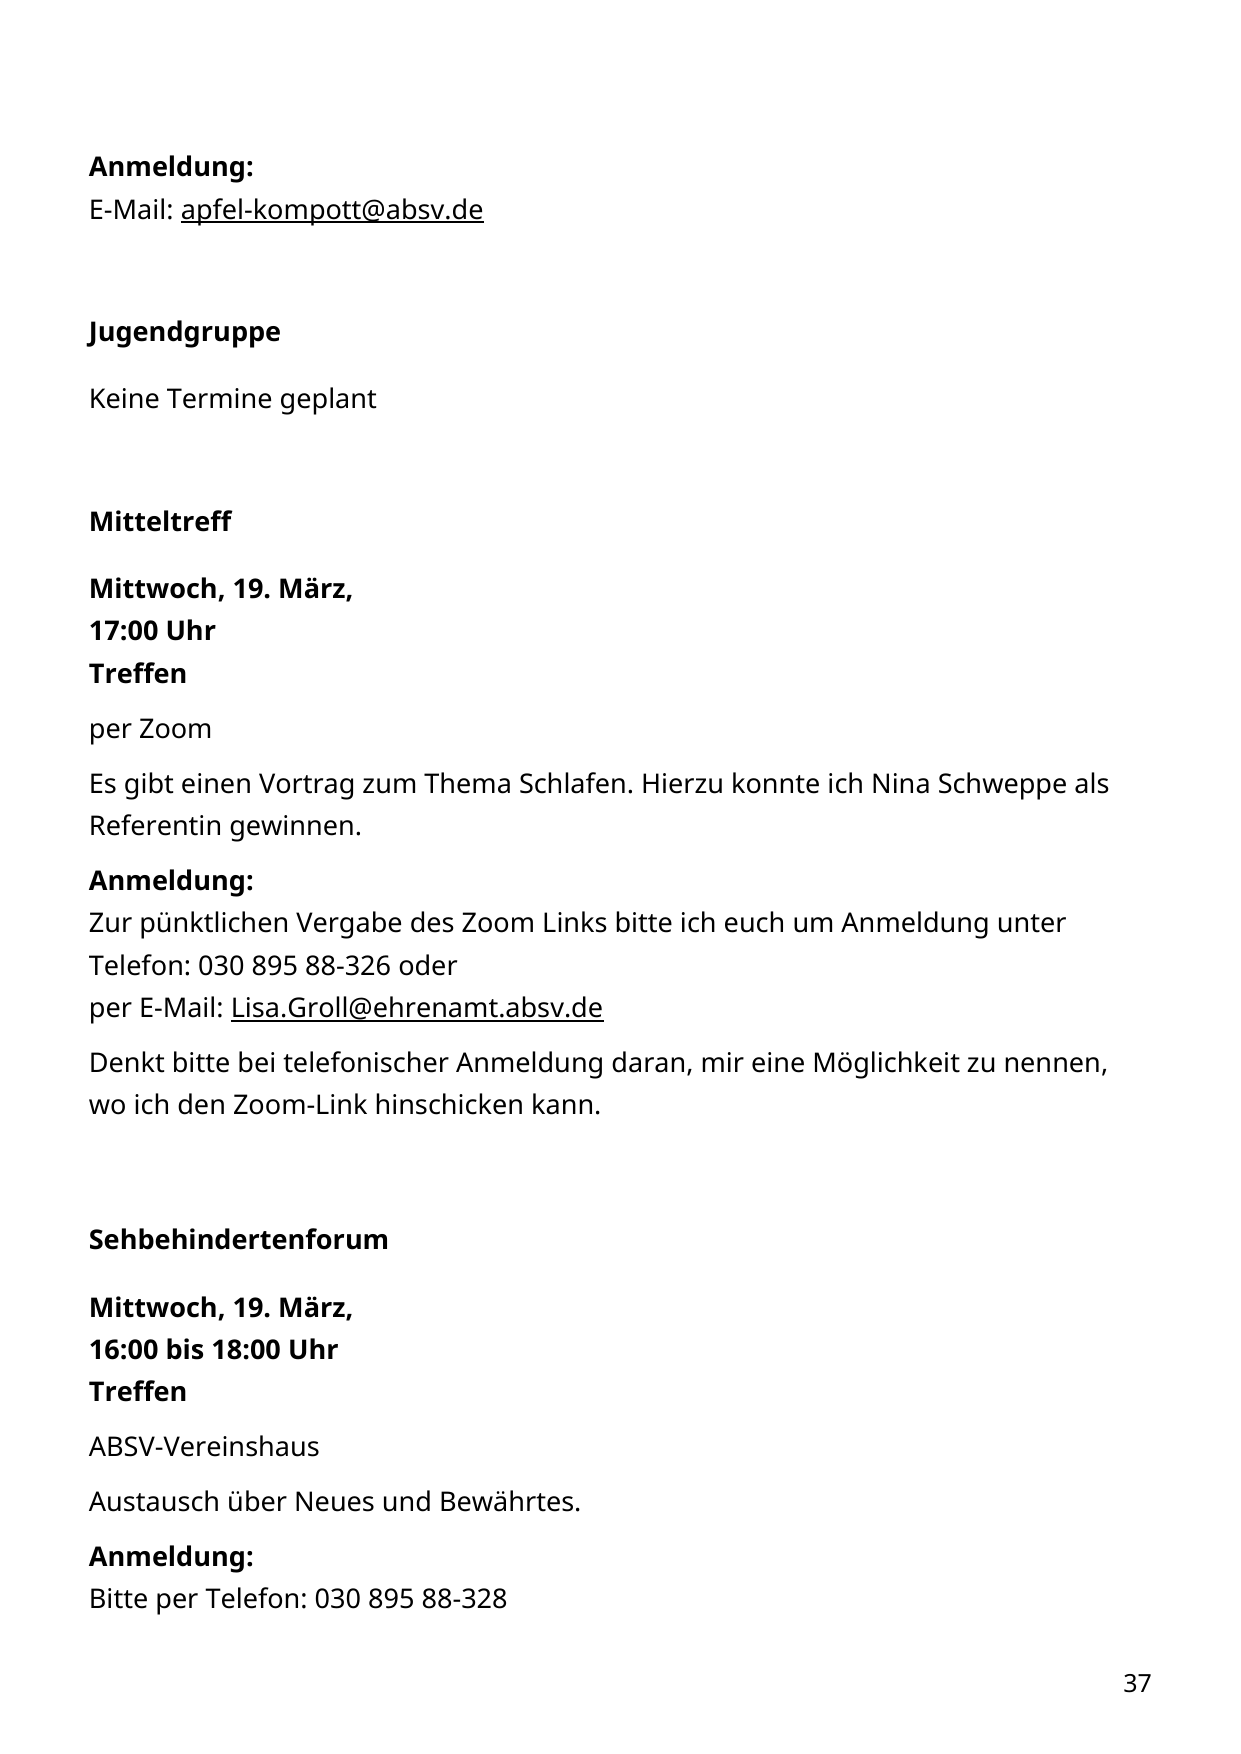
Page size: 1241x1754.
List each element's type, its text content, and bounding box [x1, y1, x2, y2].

subtitle Mitteltreff [89, 502, 1152, 539]
text Anmeldung: E-Mail: apfel-kompott@absv.de [89, 148, 1152, 227]
text Mittwoch, 19. März, 17:00 Uhr Treffen [89, 569, 1152, 691]
text Anmeldung: Bitte per Telefon: 030 895 88-328 [89, 1537, 1152, 1617]
text Denkt bitte bei telefonischer Anmeldung daran, mir eine Möglichkeit zu nennen, wo ich den Zoom-Link hinschicken kann. [89, 1043, 1152, 1123]
text Anmeldung: Zur pünktlichen Vergabe des Zoom Links bitte ich euch um Anmeldung unter Telefon: 030 895 88-326 oder per E-Mail: Lisa.Groll@ehrenamt.absv.de [89, 861, 1152, 1025]
subtitle Jugendgruppe [89, 312, 1152, 349]
text Keine Termine geplant [89, 380, 1152, 417]
text Austausch über Neues und Bewährtes. [89, 1483, 1152, 1519]
text per Zoom [89, 709, 1152, 746]
subtitle Sehbehindertenforum [89, 1221, 1152, 1257]
text ABSV-Vereinshaus [89, 1428, 1152, 1464]
text Mittwoch, 19. März, 16:00 bis 18:00 Uhr Treffen [89, 1288, 1152, 1410]
text Es gibt einen Vortrag zum Thema Schlafen. Hierzu konnte ich Nina Schweppe als Referentin gewinnen. [89, 764, 1152, 843]
